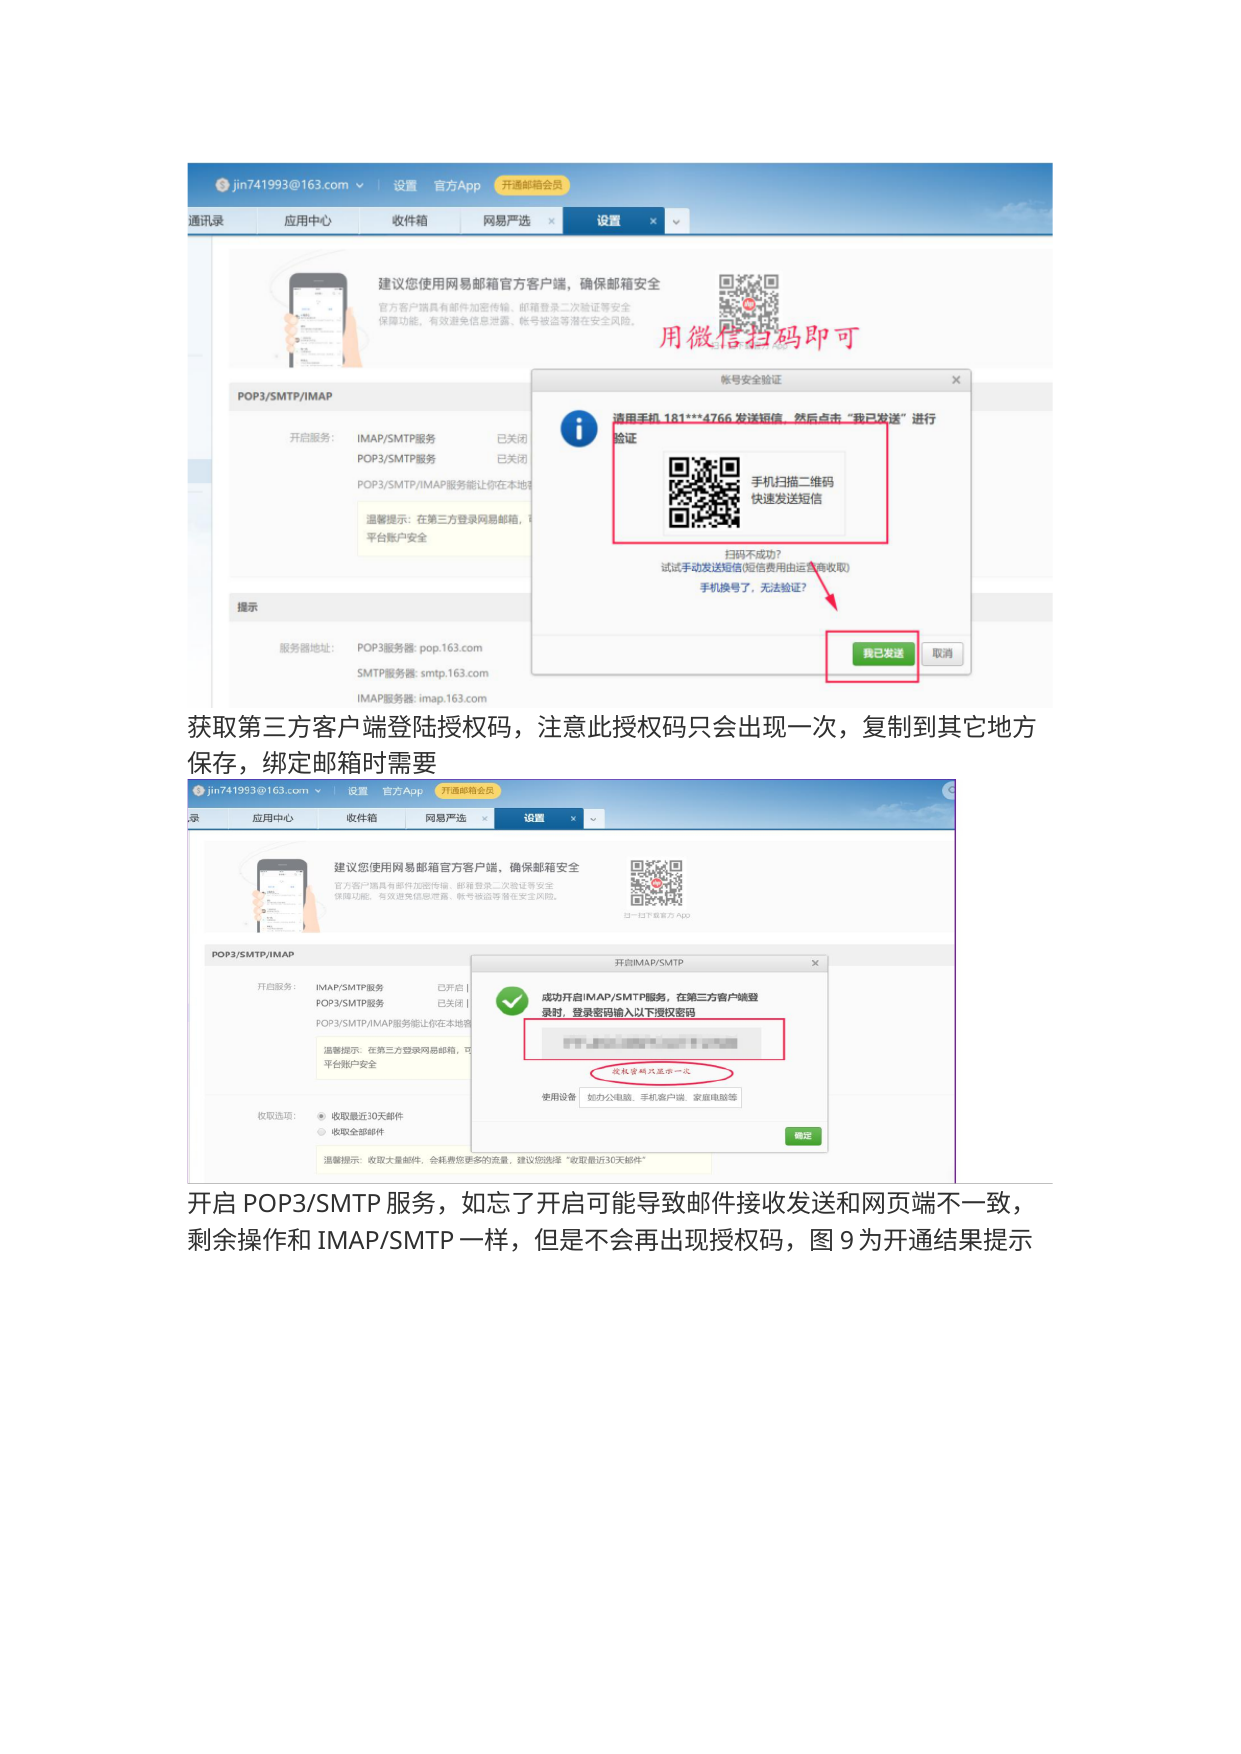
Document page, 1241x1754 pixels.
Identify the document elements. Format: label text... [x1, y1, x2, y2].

picture [187, 162, 1053, 708]
text 获取第三方客户端登陆授权码，注意此授权码只会出现一次，复制到其它地方保存，绑定邮箱时需要 [187, 708, 1053, 779]
text 开启POP3/SMTP服务，如忘了开启可能导致邮件接收发送和网页端不一致，剩余操作和IMAP/SMTP一样，但是不会再出现授权码，图9为开通结果提示 [187, 1184, 1053, 1256]
picture [187, 779, 1053, 1184]
